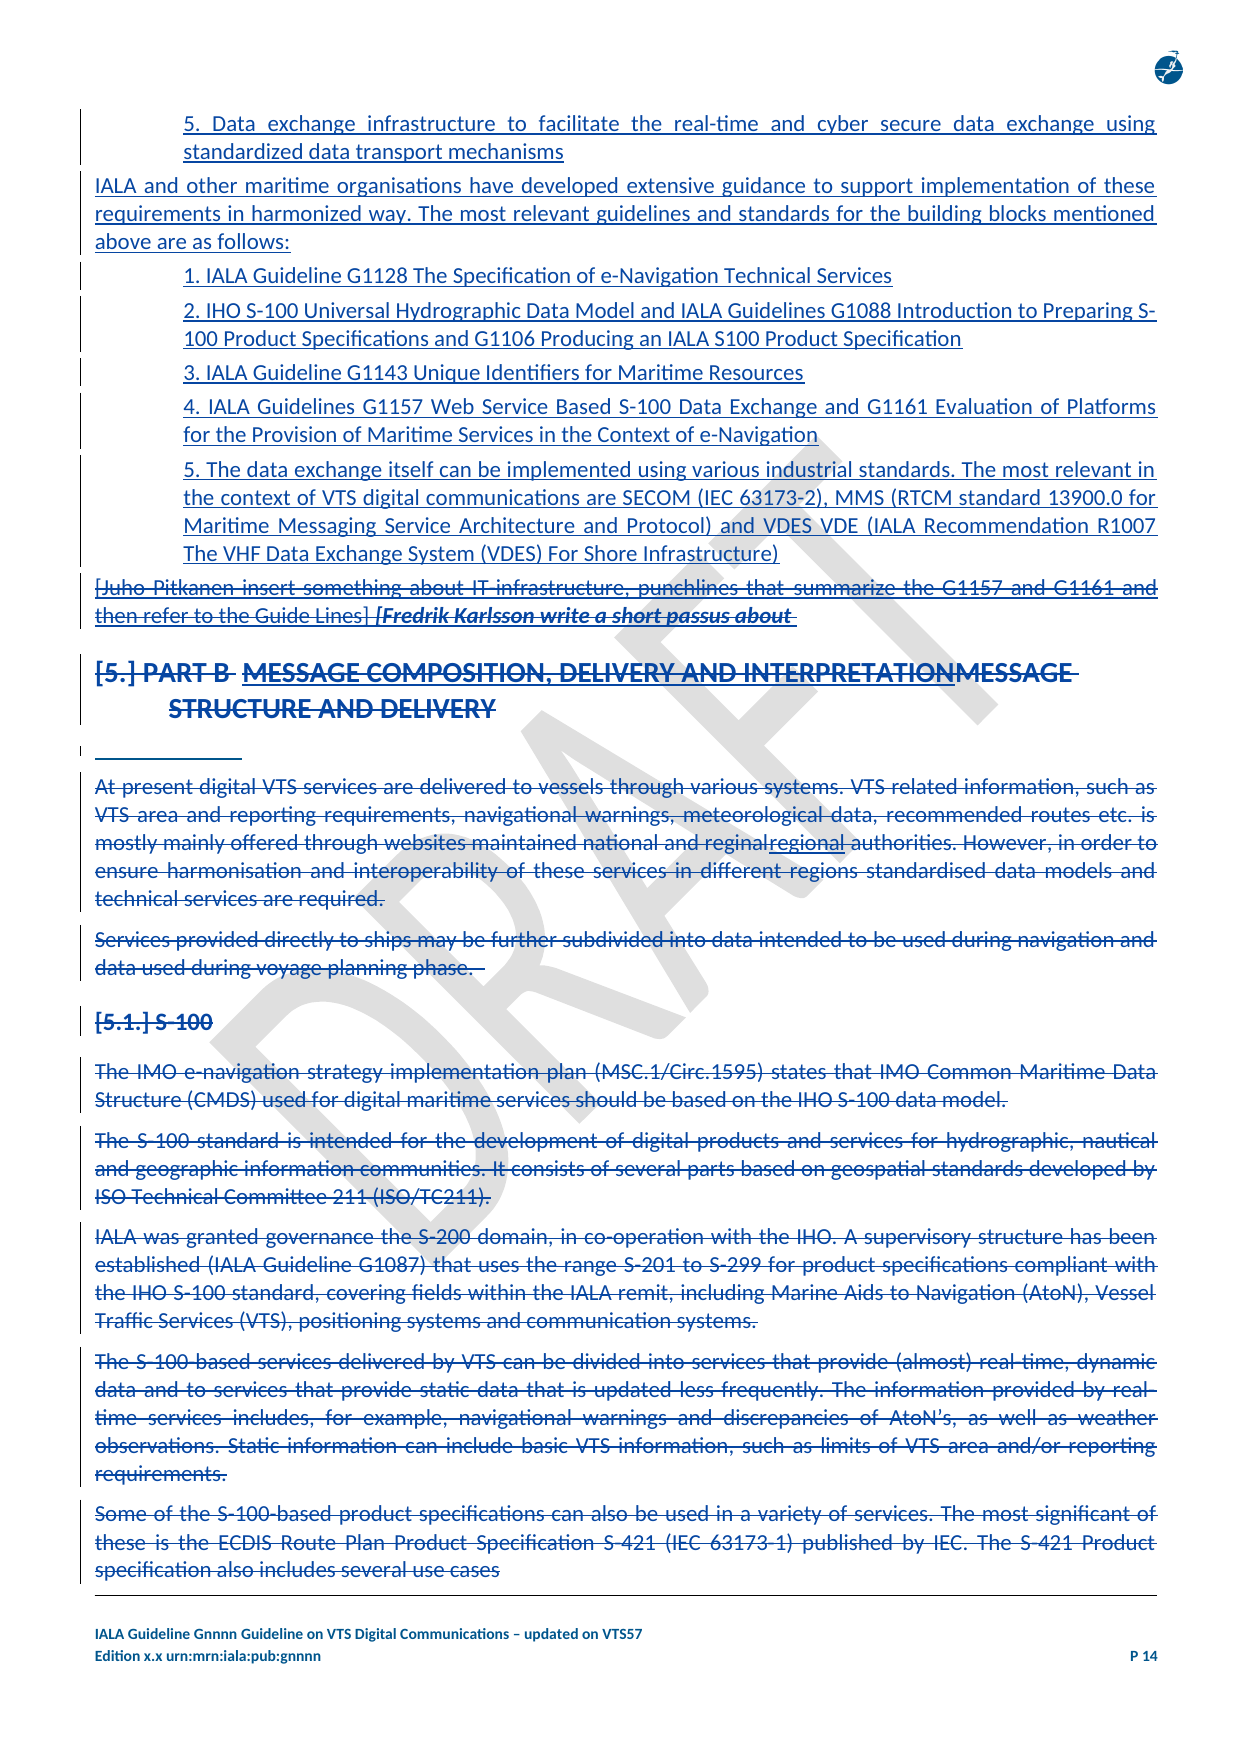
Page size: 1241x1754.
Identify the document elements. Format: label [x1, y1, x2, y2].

picture [1123, 0, 1241, 119]
